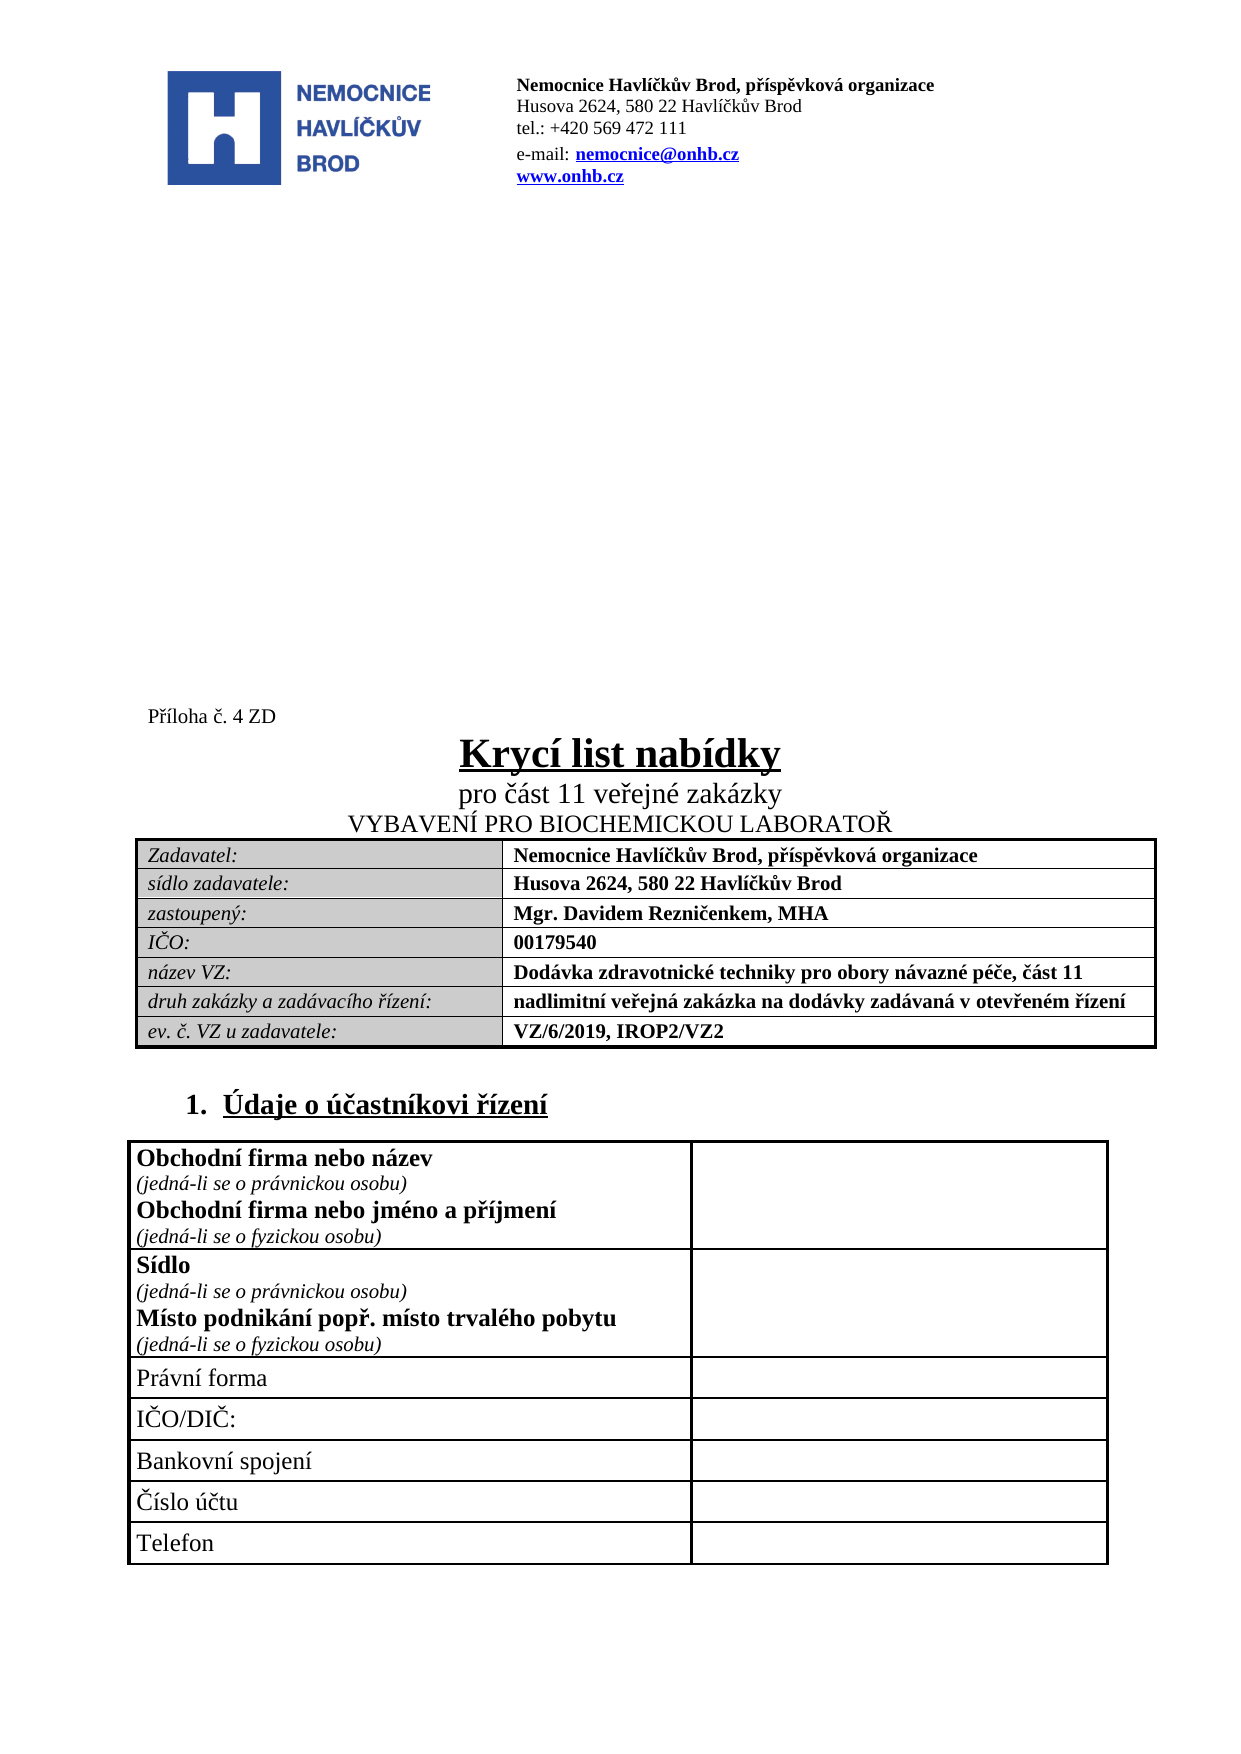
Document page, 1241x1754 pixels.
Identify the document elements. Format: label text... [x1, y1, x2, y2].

table_cell Právní forma [131, 1358, 690, 1397]
table_cell Číslo účtu [131, 1482, 690, 1521]
table_cell zastoupený: [138, 899, 502, 927]
table_cell název VZ: [138, 958, 502, 986]
table_header [693, 1143, 1106, 1248]
text VYBAVENÍ PRO BIOCHEMICKOU LABORATOŘ [148, 809, 1092, 838]
table_cell sídlo zadavatele: [138, 869, 502, 897]
table_cell Husova 2624, 580 22 Havlíčkův Brod [503, 869, 1154, 897]
table_cell [693, 1482, 1106, 1521]
table_cell [693, 1523, 1106, 1563]
subtitle pro část 11 veřejné zakázky [148, 776, 1092, 809]
table_cell Telefon [131, 1523, 690, 1563]
table_cell VZ/6/2019, IROP2/VZ2 [503, 1017, 1154, 1045]
table_cell 00179540 [503, 928, 1154, 957]
table_header Nemocnice Havlíčkův Brod, příspěvková organizace [503, 841, 1154, 868]
table_cell Dodávka zdravotnické techniky pro obory návazné péče, část 11 [503, 958, 1154, 986]
table_cell Sídlo (jedná-li se o právnickou osobu) Místo podnikání popř. místo trvalého pobytu (jedná-li se o fyzickou osobu) [131, 1250, 690, 1356]
subtitle Příloha č. 4 ZD [148, 704, 1092, 728]
table_cell [693, 1441, 1106, 1480]
table_cell [693, 1399, 1106, 1439]
table_header Obchodní firma nebo název (jedná-li se o právnickou osobu) Obchodní firma nebo jméno a příjmení (jedná-li se o fyzickou osobu) [131, 1143, 690, 1248]
table_cell Mgr. Davidem Rezničenkem, MHA [503, 899, 1154, 927]
table_cell ev. č. VZ u zadavatele: [138, 1017, 502, 1045]
table_cell [693, 1250, 1106, 1356]
table_cell Bankovní spojení [131, 1441, 690, 1480]
table_header Zadavatel: [138, 841, 502, 868]
table_cell [693, 1358, 1106, 1397]
subtitle Krycí list nabídky [148, 728, 1092, 776]
picture [167, 71, 431, 185]
table_cell nadlimitní veřejná zakázka na dodávky zadávaná v otevřeném řízení [503, 987, 1154, 1016]
table_cell IČO: [138, 928, 502, 957]
subtitle Údaje o účastníkovi řízení [185, 1087, 1092, 1120]
table_cell druh zakázky a zadávacího řízení: [138, 987, 502, 1016]
table_cell IČO/DIČ: [131, 1399, 690, 1439]
